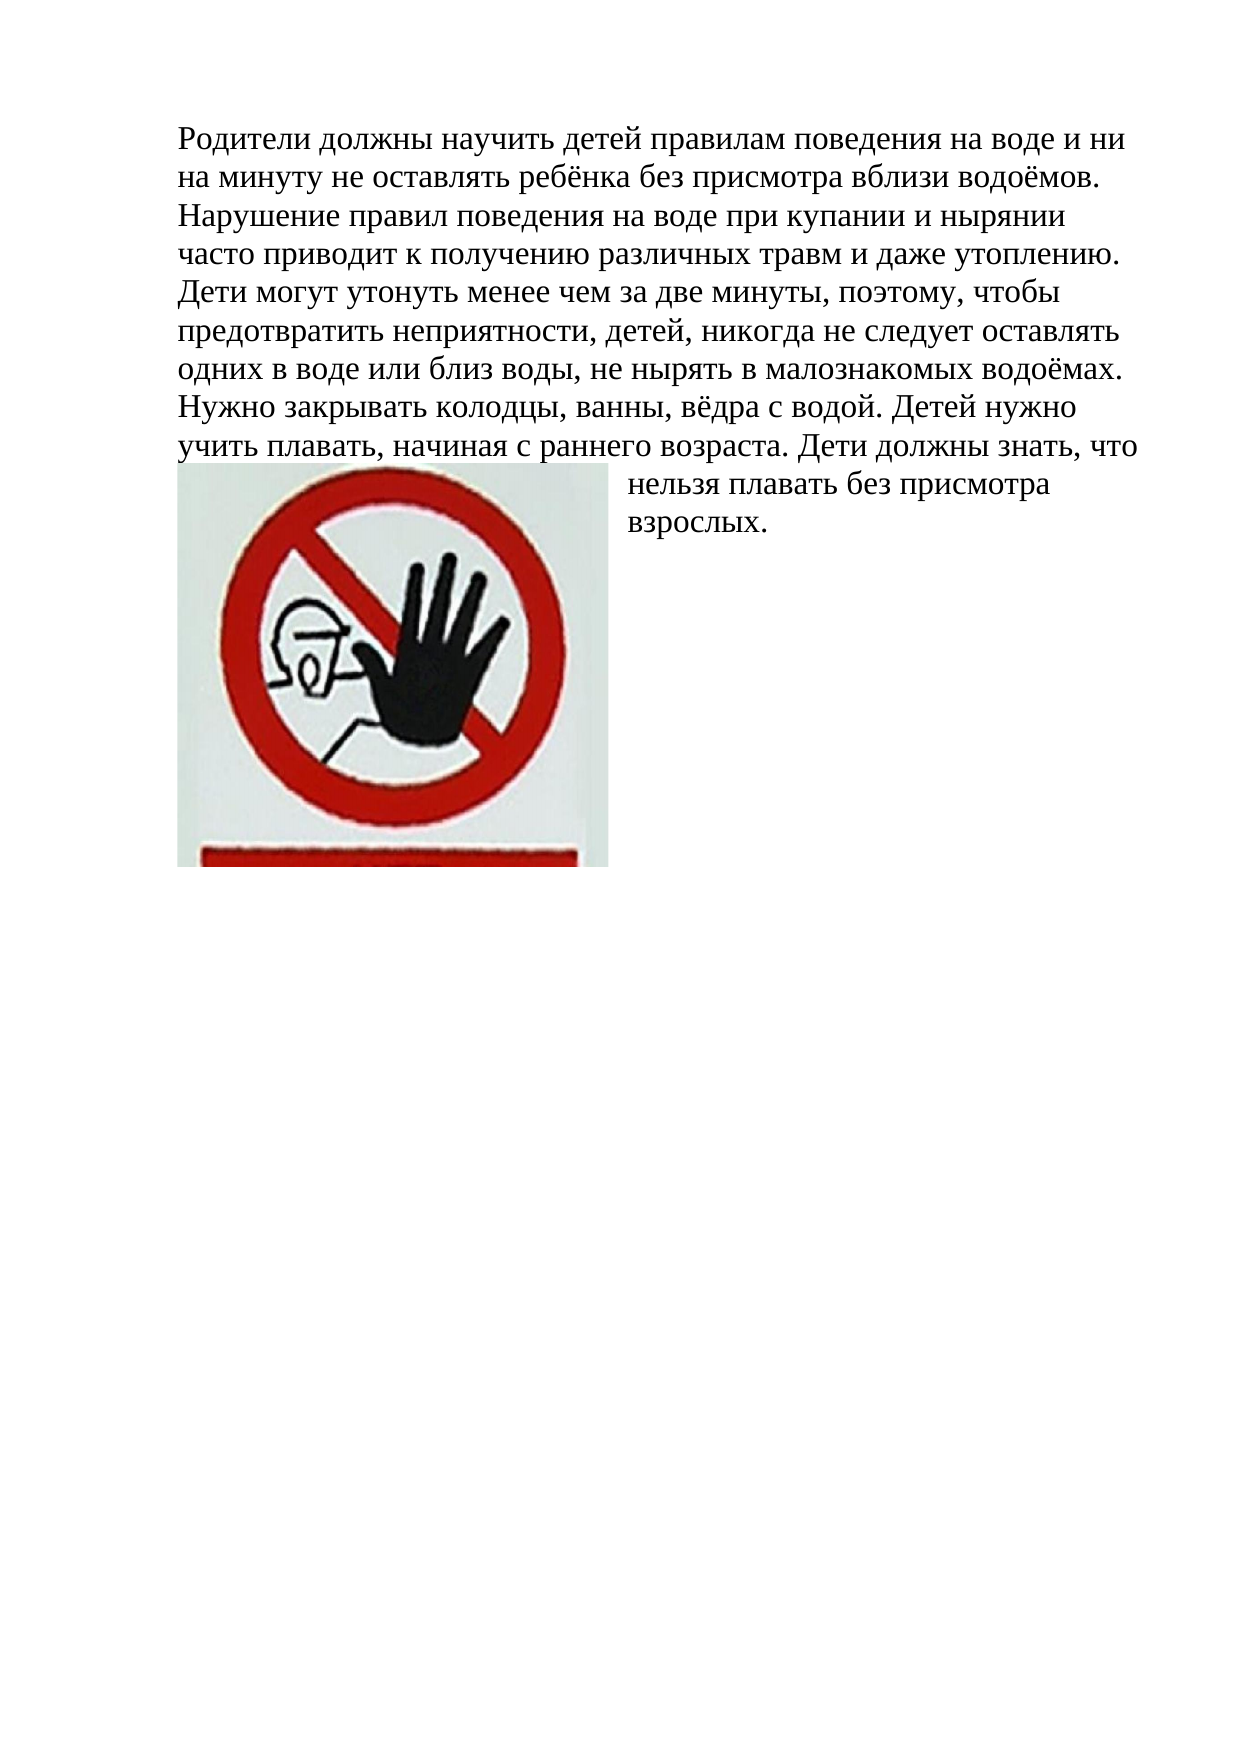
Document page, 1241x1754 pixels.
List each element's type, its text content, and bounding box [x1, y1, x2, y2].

text Родители должны научить детей правилам поведения на воде и ни на минуту не оставлять ребёнка без присмотра вблизи водоёмов. Нарушение правил поведения на воде при купании и нырянии часто приводит к получению различных травм и даже утоплению. Дети могут утонуть менее чем за две минуты, поэтому, чтобы предотвратить неприятности, детей, никогда не следует оставлять одних в воде или близ воды, не нырять в малознакомых водоёмах. Нужно закрывать колодцы, ванны, вёдра с водой. Детей нужно учить плавать, начиная с раннего возраста. Дети должны знать, что нельзя плавать без присмотра взрослых. [177, 118, 1152, 540]
picture [177, 463, 609, 867]
